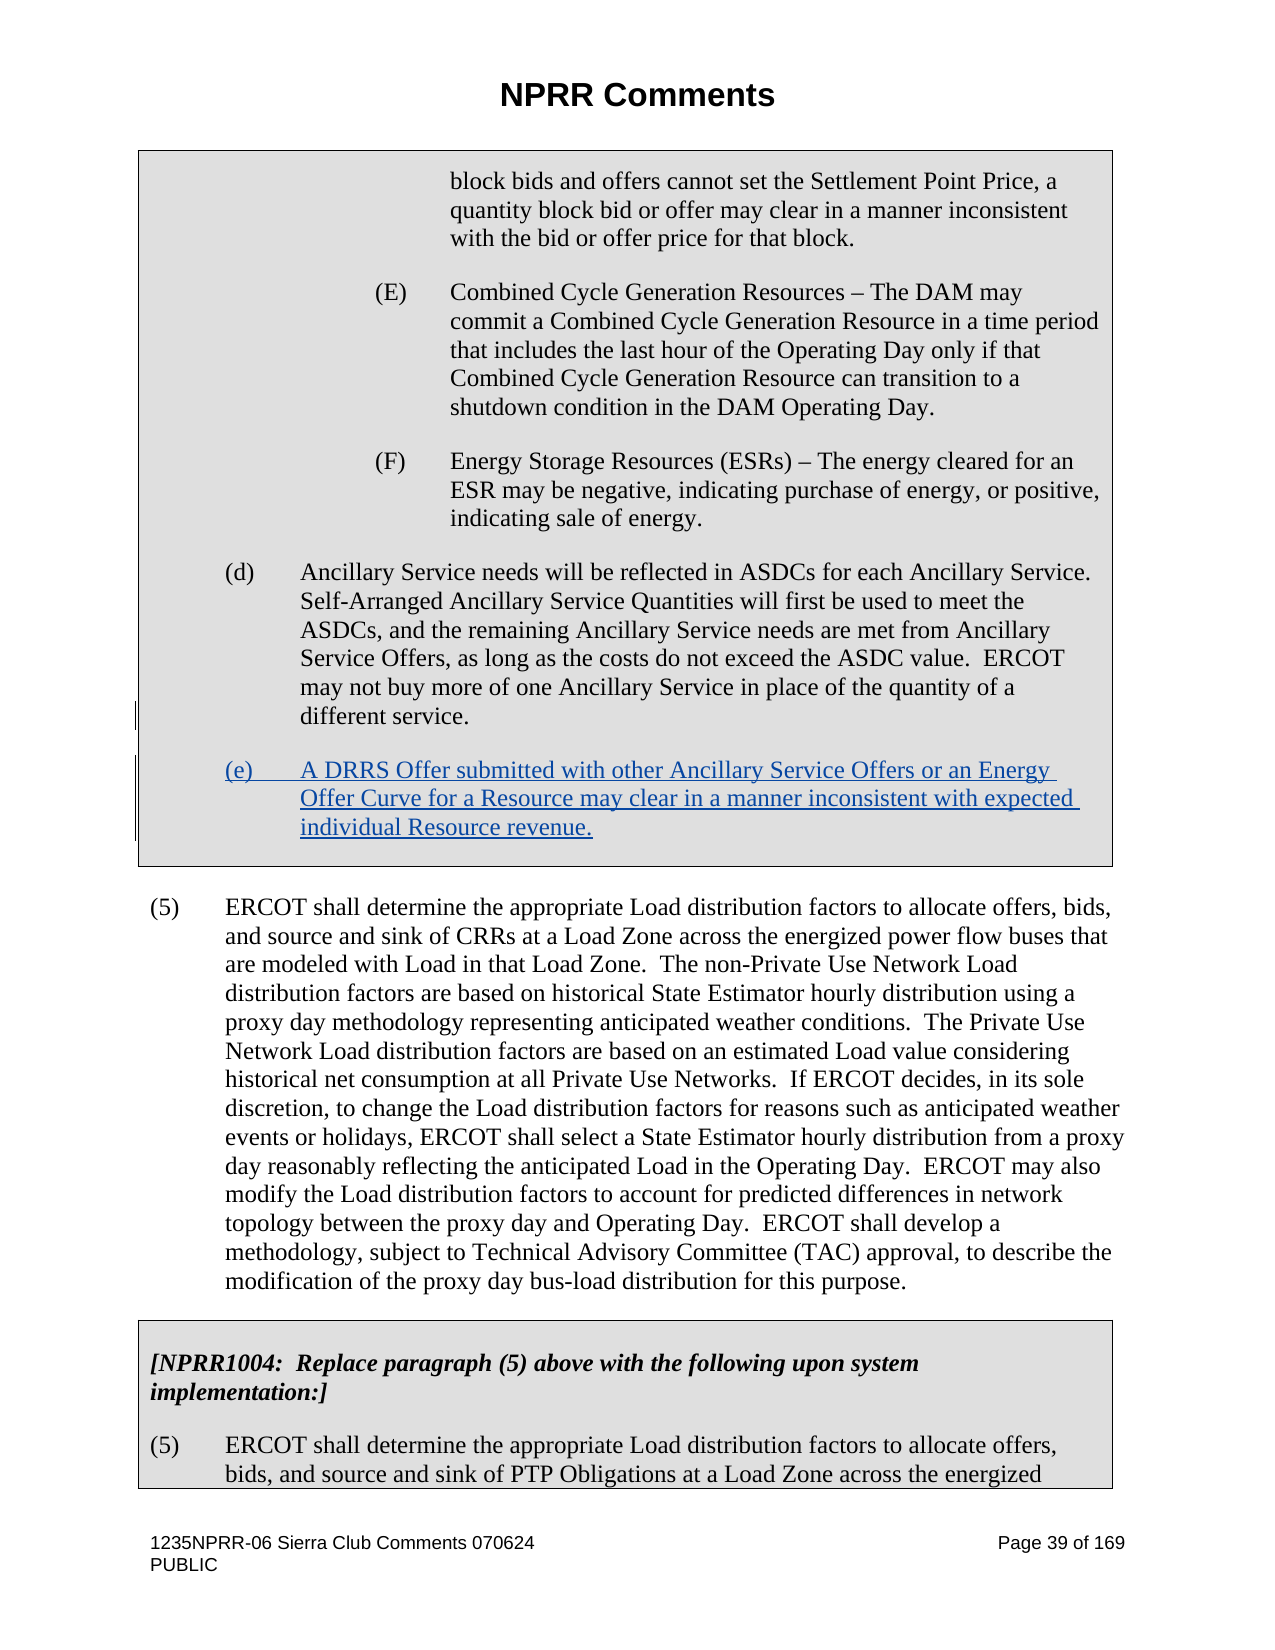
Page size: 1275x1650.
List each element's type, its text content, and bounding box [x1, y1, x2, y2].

text (5) ERCOT shall determine the appropriate Load distribution factors to allocate offers, bids, and source and sink of CRRs at a Load Zone across the energized power flow buses that are modeled with Load in that Load Zone. The non-Private Use Network Load distribution factors are based on historical State Estimator hourly distribution using a proxy day methodology representing anticipated weather conditions. The Private Use Network Load distribution factors are based on an estimated Load value considering historical net consumption at all Private Use Networks. If ERCOT decides, in its sole discretion, to change the Load distribution factors for reasons such as anticipated weather events or holidays, ERCOT shall select a State Estimator hourly distribution from a proxy day reasonably reflecting the anticipated Load in the Operating Day. ERCOT may also modify the Load distribution factors to account for predicted differences in network topology between the proxy day and Operating Day. ERCOT shall develop a methodology, subject to Technical Advisory Committee (TAC) approval, to describe the modification of the proxy day bus-load distribution for this purpose. [150, 892, 1125, 1294]
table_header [139, 151, 1112, 866]
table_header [139, 1321, 1112, 1488]
